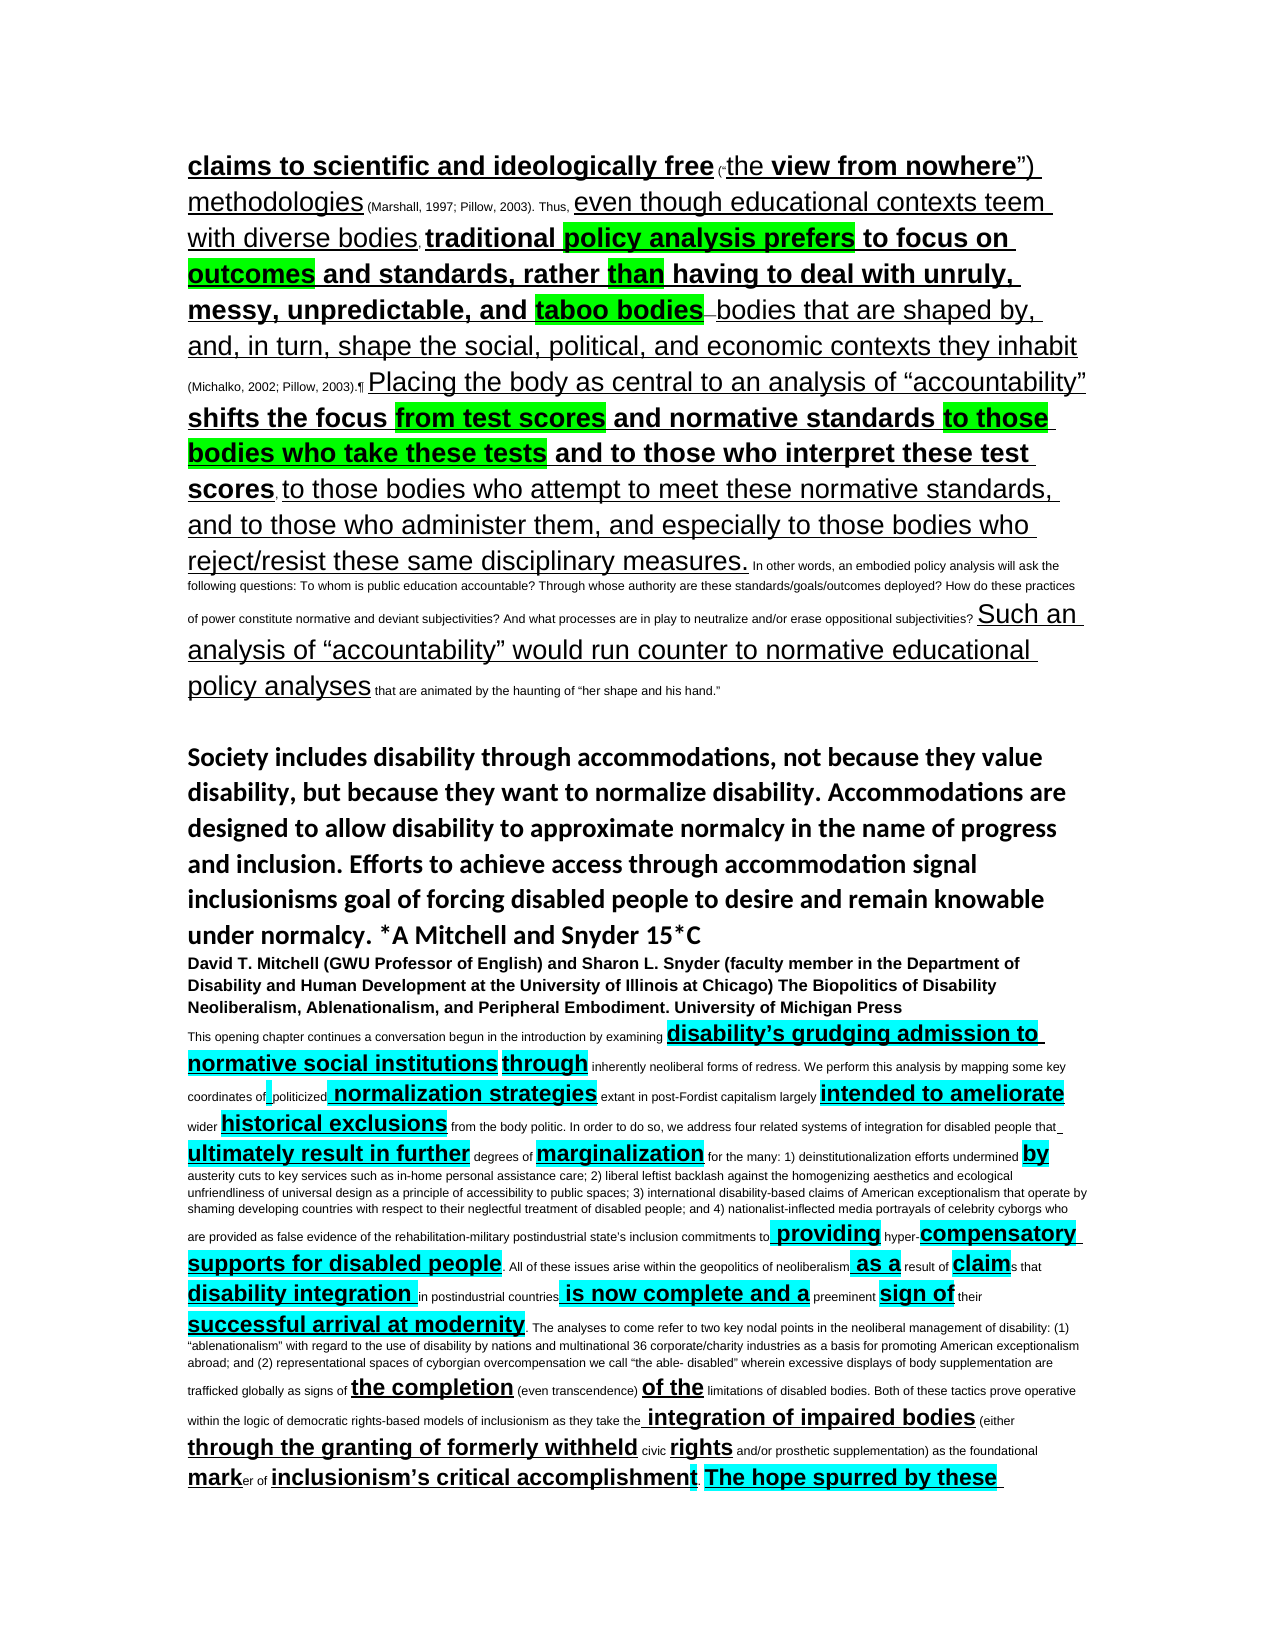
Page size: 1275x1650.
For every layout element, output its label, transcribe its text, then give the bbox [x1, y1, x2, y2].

subtitle Society includes disability through accommodations, not because they value disability, but because they want to normalize disability. Accommodations are designed to allow disability to approximate normalcy in the name of progress and inclusion. Efforts to achieve access through accommodation signal inclusionisms goal of forcing disabled people to desire and remain knowable under normalcy. *A Mitchell and Snyder 15*C [187, 740, 1087, 951]
text David T. Mitchell (GWU Professor of English) and Sharon L. Snyder (faculty member in the Department of Disability and Human Development at the University of Illinois at Chicago) The Biopolitics of Disability Neoliberalism, Ablenationalism, and Peripheral Embodiment. University of Michigan Press [187, 954, 1087, 1017]
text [187, 1019, 1087, 1491]
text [187, 150, 1087, 701]
